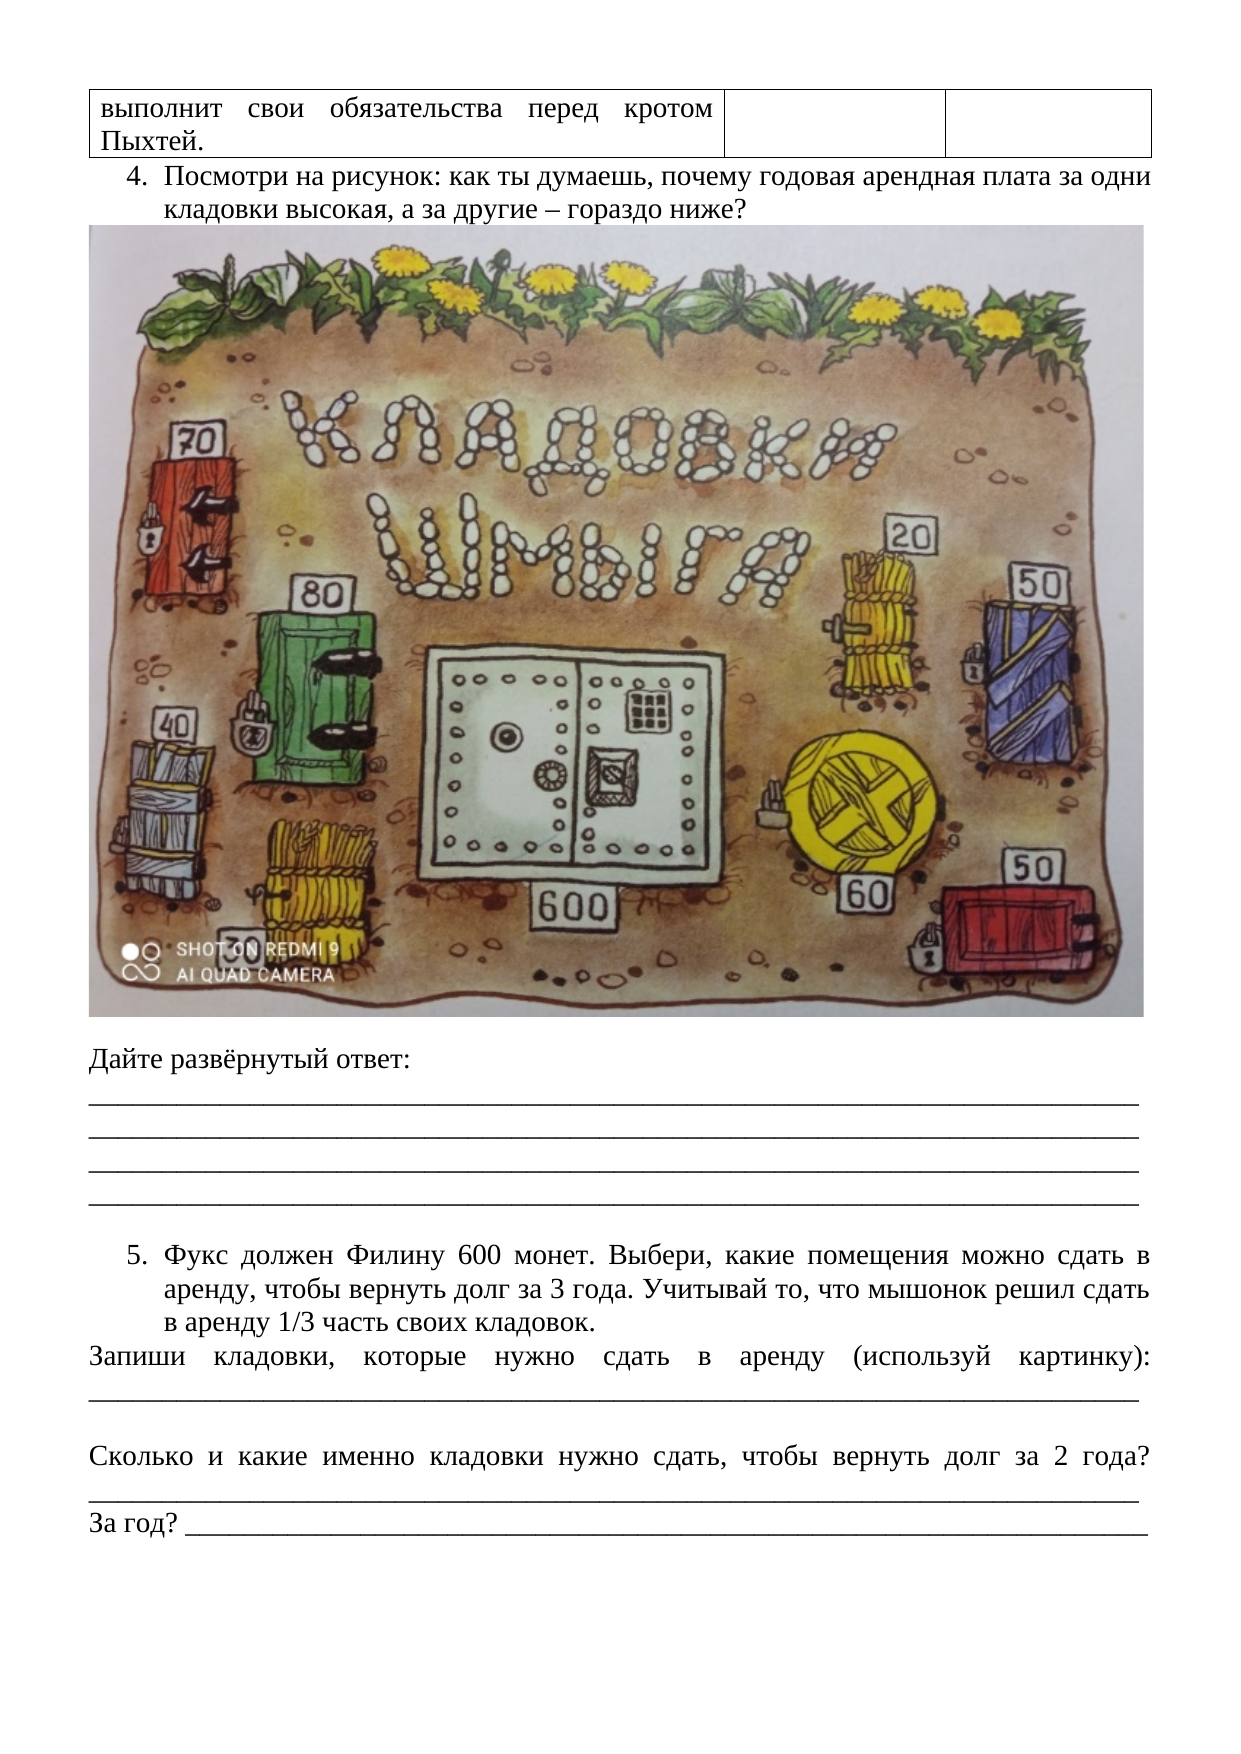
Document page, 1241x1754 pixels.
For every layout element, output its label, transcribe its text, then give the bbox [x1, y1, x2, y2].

text Дайте развёрнутый ответ: [89, 1041, 1152, 1075]
text ________________________________________________________________________ [89, 1108, 1152, 1142]
text Сколько и какие именно кладовки нужно сдать, чтобы вернуть долг за 2 года? ________________________________________________________________________ [89, 1438, 1152, 1506]
list Фукс должен Филину 600 монет. Выбери, какие помещения можно сдать в аренду, чтобы вернуть долг за 3 года. Учитывай то, что мышонок решил сдать в аренду 1/3 часть своих кладовок. [126, 1237, 1152, 1338]
text ________________________________________________________________________ [89, 1142, 1152, 1176]
table_cell [725, 90, 945, 157]
text За год? __________________________________________________________________ [89, 1506, 1152, 1539]
list Посмотри на рисунок: как ты думаешь, почему годовая арендная плата за одни кладовки высокая, а за другие – гораздо ниже? [126, 158, 1152, 225]
table_cell [946, 90, 1151, 157]
text ________________________________________________________________________ [89, 1176, 1152, 1209]
picture [88, 225, 1144, 1017]
text ________________________________________________________________________ [89, 1075, 1152, 1108]
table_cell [90, 90, 724, 157]
text Запиши кладовки, которые нужно сдать в аренду (используй картинку): ________________________________________________________________________ [89, 1338, 1152, 1405]
